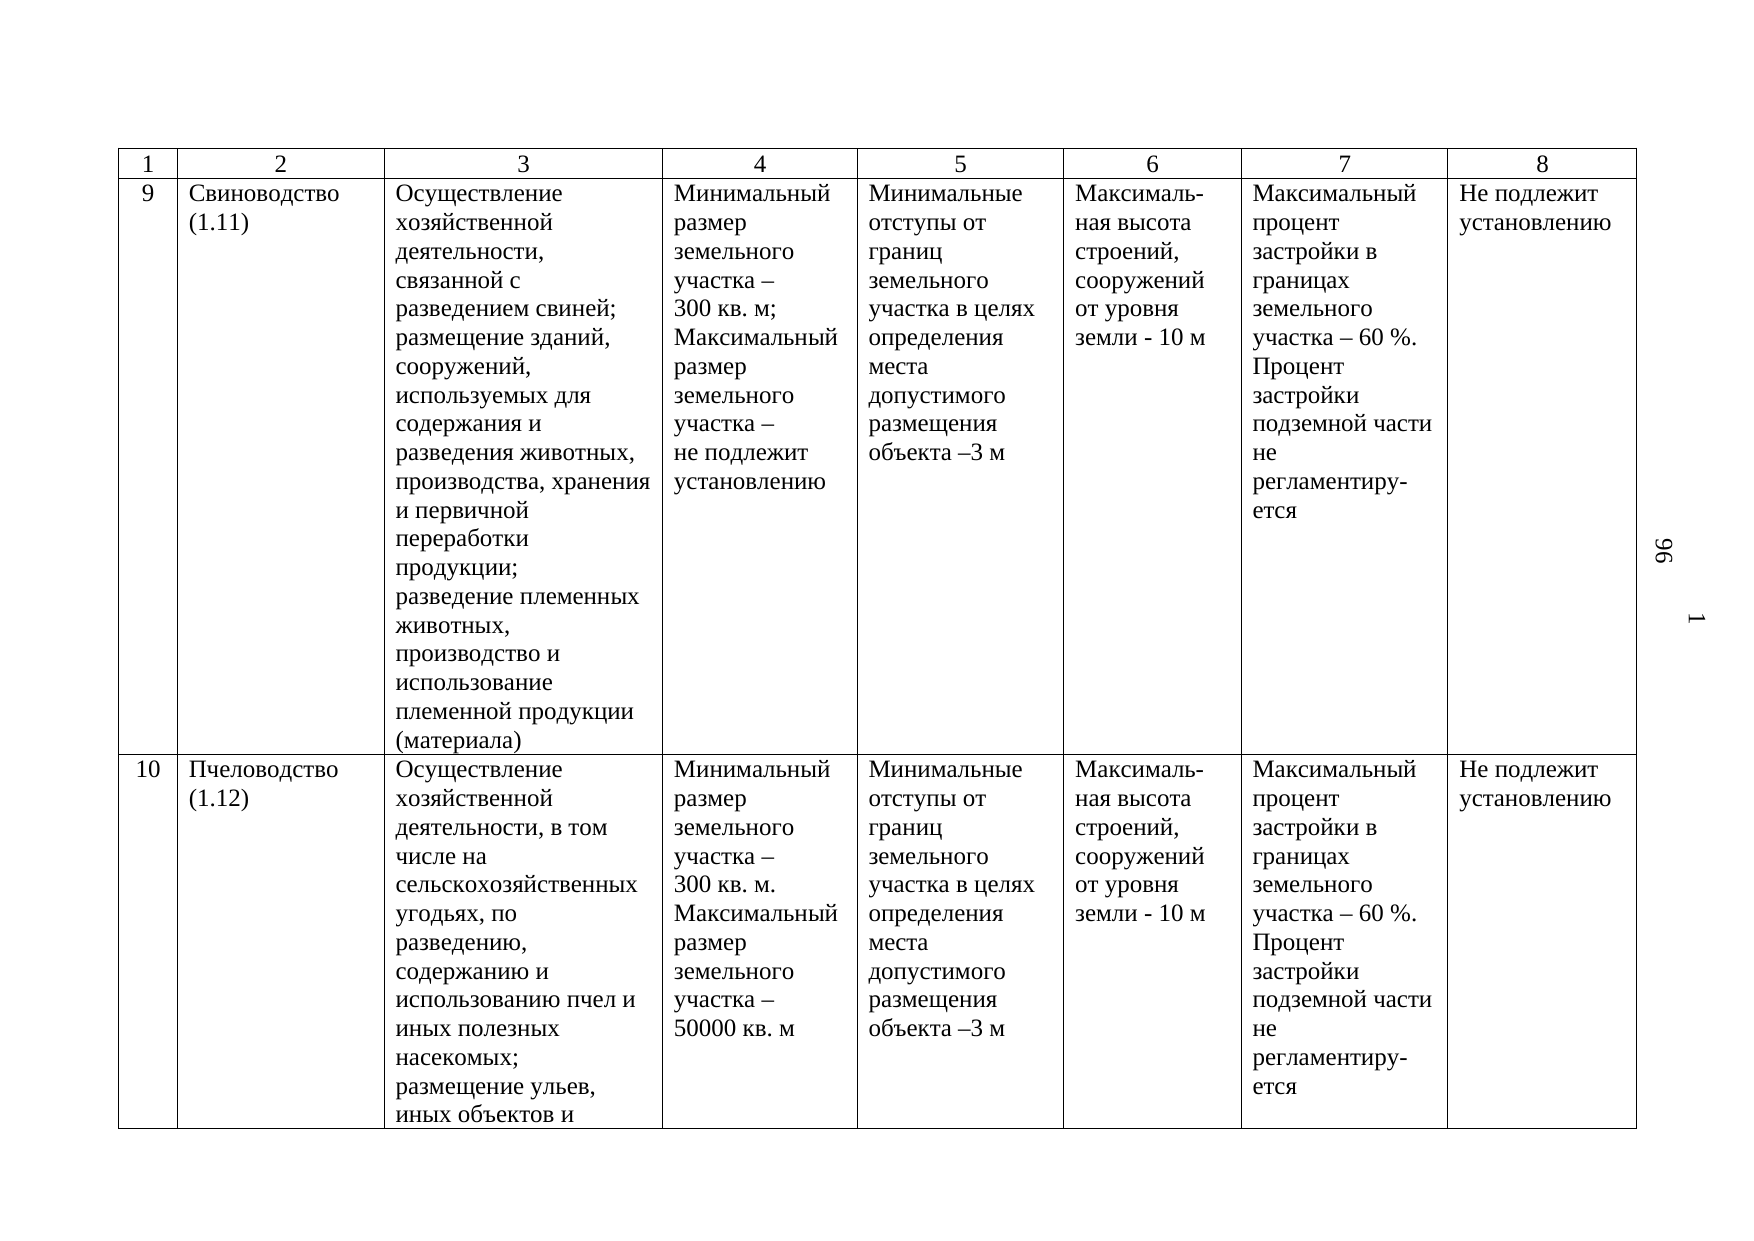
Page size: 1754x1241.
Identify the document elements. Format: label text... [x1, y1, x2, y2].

table_header 4 [663, 149, 857, 177]
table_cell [858, 755, 1063, 1128]
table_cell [385, 755, 662, 1128]
table_cell Свиноводство (1.11) [178, 179, 384, 753]
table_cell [663, 755, 857, 1128]
table_cell 10 [119, 755, 177, 1128]
table_cell Не подлежит установлению [1448, 179, 1636, 753]
table_cell Пчеловодство (1.12) [178, 755, 384, 1128]
table_header 2 [178, 149, 384, 177]
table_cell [1242, 755, 1447, 1128]
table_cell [858, 179, 1063, 753]
table_header 3 [385, 149, 662, 177]
table_header 7 [1242, 149, 1447, 177]
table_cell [1064, 755, 1241, 1128]
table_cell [1242, 179, 1447, 753]
table_header 6 [1064, 149, 1241, 177]
table_cell Не подлежит установлению [1448, 755, 1636, 1128]
table_header 8 [1448, 149, 1636, 177]
table_cell Максималь- ная высота строений, сооружений от уровня земли - 10 м [1064, 179, 1241, 753]
table_cell Осуществление хозяйственной деятельности, связанной с разведением свиней; размещение зданий, сооружений, используемых для содержания и разведения животных, производства, хранения и первичной переработки продукции; разведение племенных животных, производство и использование племенной продукции (материала) [385, 179, 662, 753]
table_header 5 [858, 149, 1063, 177]
table_header 1 [119, 149, 177, 177]
table_cell Минимальный размер земельного участка – 300 кв. м; Максимальный размер земельного участка – не подлежит установлению [663, 179, 857, 753]
table_cell 9 [119, 179, 177, 753]
